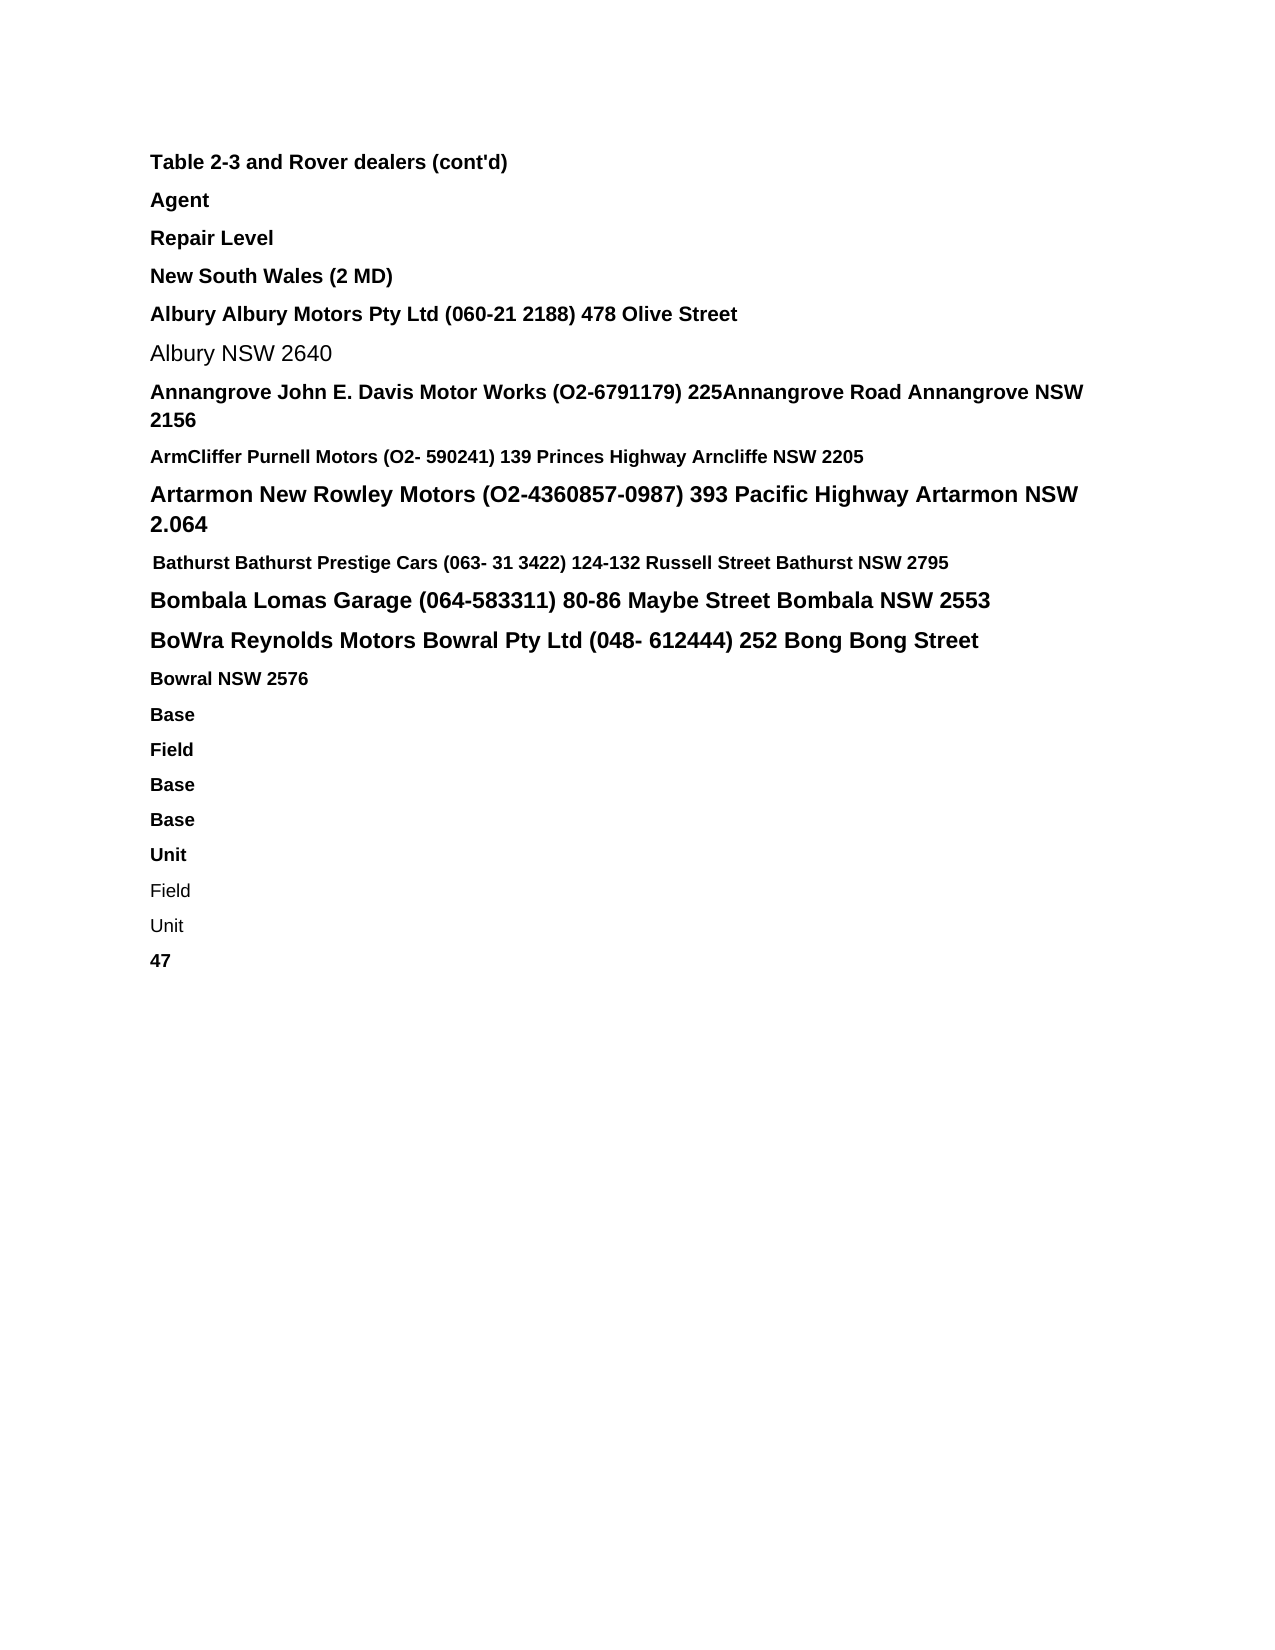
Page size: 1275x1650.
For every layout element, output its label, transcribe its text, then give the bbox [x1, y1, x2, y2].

text Base [150, 703, 1125, 725]
text Artarmon New Rowley Motors (O2-4360857-0987) 393 Pacific Highway Artarmon NSW 2.064 [150, 481, 1125, 537]
text Field [150, 879, 1125, 901]
text Base [150, 774, 1125, 795]
text Bombala Lomas Garage (064-583311) 80-86 Maybe Street Bombala NSW 2553 [150, 587, 1125, 613]
text Bathurst Bathurst Prestige Cars (063- 31 3422) 124-132 Russell Street Bathurst NSW 2795 [150, 552, 1125, 573]
text Albury NSW 2640 [150, 339, 1125, 366]
text New South Wales (2 MD) [150, 264, 1125, 288]
text Table 2-3 and Rover dealers (cont'd) [150, 150, 1125, 174]
text BoWra Reynolds Motors Bowral Pty Ltd (048- 612444) 252 Bong Bong Street [150, 627, 1125, 654]
text Annangrove John E. Davis Motor Works (O2-6791179) 225Annangrove Road Annangrove NSW 2156 [150, 380, 1125, 432]
text Agent [150, 188, 1125, 212]
text Albury Albury Motors Pty Ltd (060-21 2188) 478 Olive Street [150, 302, 1125, 326]
text Bowral NSW 2576 [150, 668, 1125, 690]
text 47 [150, 950, 1125, 971]
text Base [150, 809, 1125, 831]
text Field [150, 738, 1125, 760]
text Unit [150, 844, 1125, 866]
text Repair Level [150, 226, 1125, 250]
text ArmCliffer Purnell Motors (O2- 590241) 139 Princes Highway Arncliffe NSW 2205 [150, 446, 1125, 467]
text Unit [150, 914, 1125, 936]
